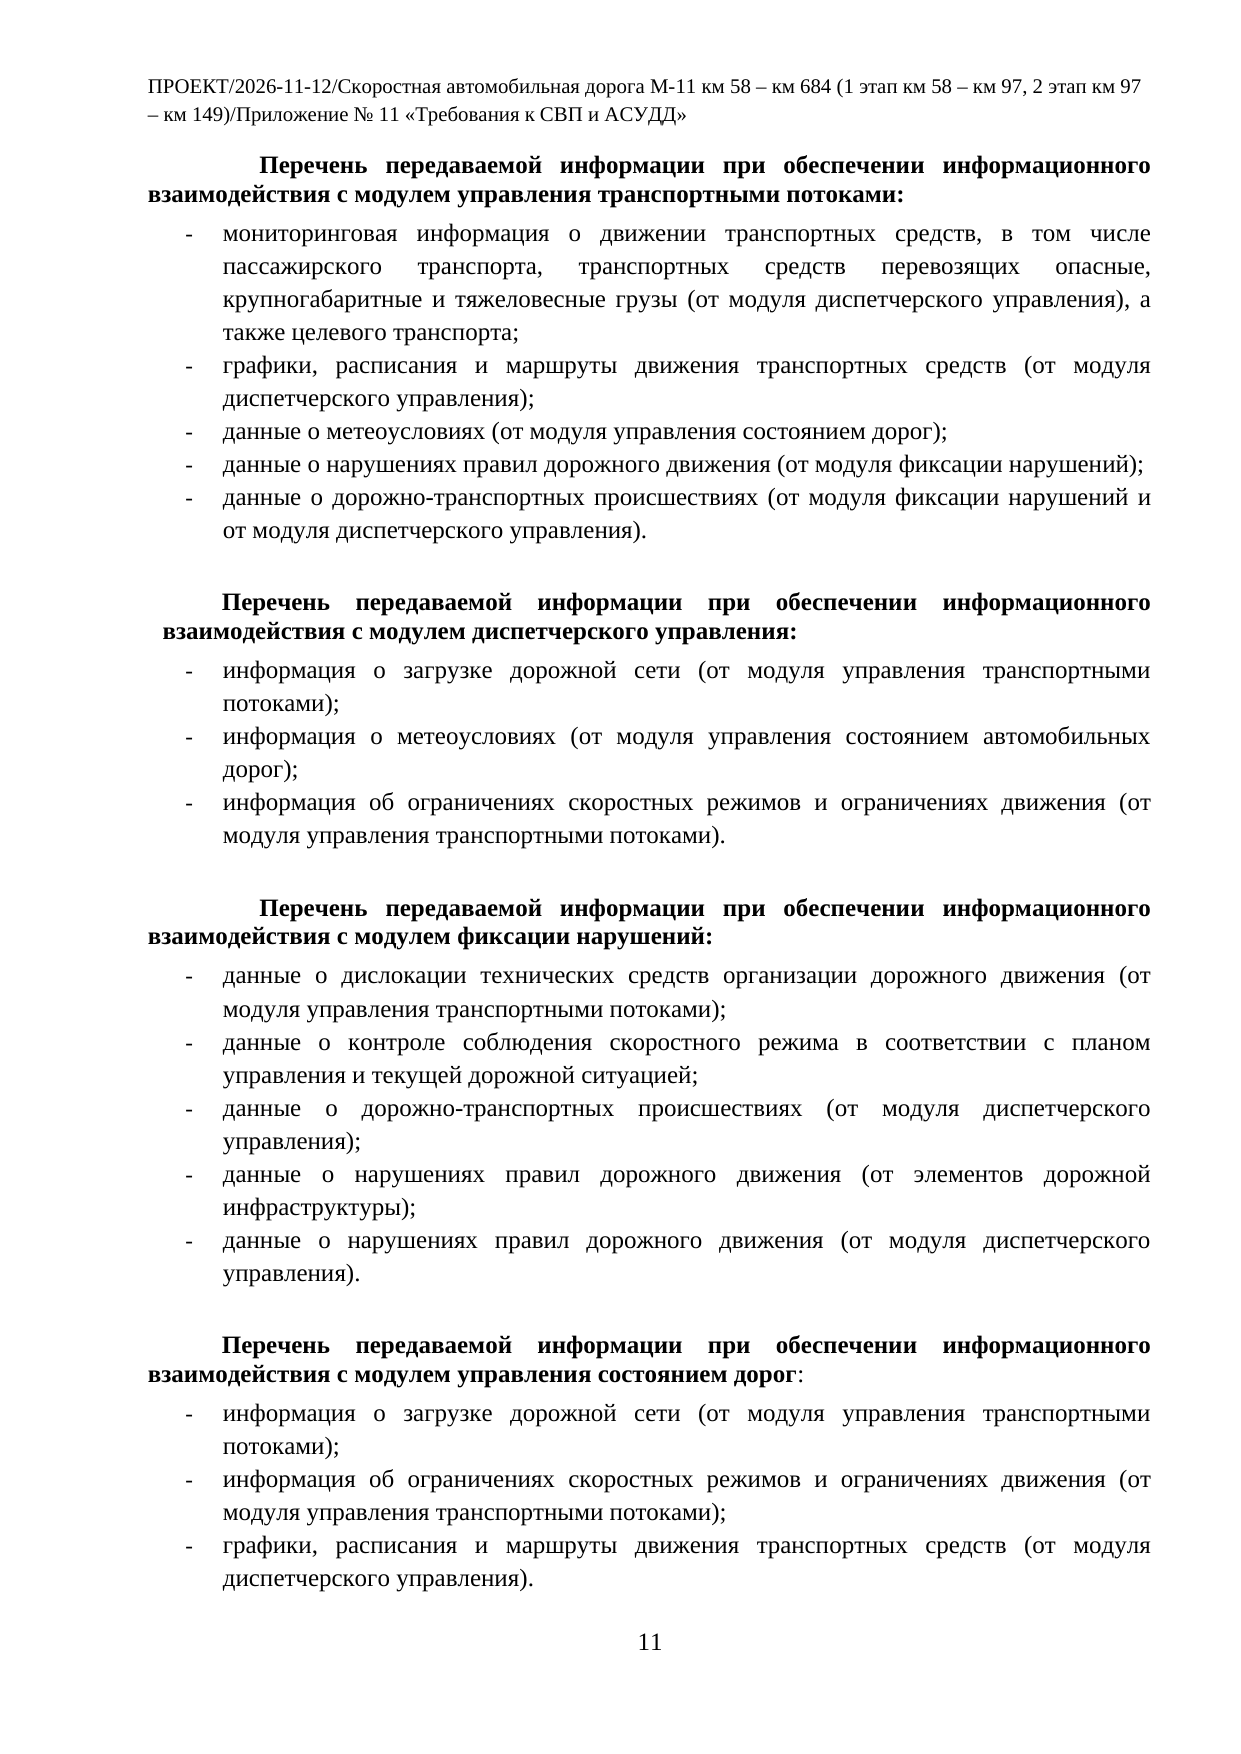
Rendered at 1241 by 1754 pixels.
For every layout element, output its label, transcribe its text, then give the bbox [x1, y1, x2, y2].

list данные о дорожно-транспортных происшествиях (от модуля диспетчерского управления); [185, 1093, 1152, 1154]
list информация о загрузке дорожной сети (от модуля управления транспортными потоками); [185, 1398, 1152, 1460]
list информация об ограничениях скоростных режимов и ограничениях движения (от модуля управления транспортными потоками); [185, 1464, 1152, 1526]
list информация об ограничениях скоростных режимов и ограничениях движения (от модуля управления транспортными потоками). [185, 787, 1152, 849]
list мониторинговая информация о движении транспортных средств, в том числе пассажирского транспорта, транспортных средств перевозящих опасные, крупногабаритные и тяжеловесные грузы (от модуля диспетчерского управления), а также целевого транспорта; [185, 218, 1152, 346]
list данные о нарушениях правил дорожного движения (от модуля фиксации нарушений); [185, 449, 1152, 478]
text Перечень передаваемой информации при обеспечении информационного взаимодействия с модулем управления состоянием дорог: [148, 1330, 1152, 1387]
list данные о контроле соблюдения скоростного режима в соответствии с планом управления и текущей дорожной ситуацией; [185, 1027, 1152, 1088]
list графики, расписания и маршруты движения транспортных средств (от модуля диспетчерского управления). [185, 1530, 1152, 1592]
list данные о дорожно-транспортных происшествиях (от модуля фиксации нарушений и от модуля диспетчерского управления). [185, 482, 1152, 544]
text Перечень передаваемой информации при обеспечении информационного взаимодействия с модулем диспетчерского управления: [162, 587, 1152, 645]
list данные о метеоусловиях (от модуля управления состоянием дорог); [185, 416, 1152, 445]
list графики, расписания и маршруты движения транспортных средств (от модуля диспетчерского управления); [185, 350, 1152, 412]
list информация о метеоусловиях (от модуля управления состоянием автомобильных дорог); [185, 721, 1152, 783]
list данные о нарушениях правил дорожного движения (от элементов дорожной инфраструктуры); [185, 1159, 1152, 1221]
text Перечень передаваемой информации при обеспечении информационного взаимодействия с модулем управления транспортными потоками: [148, 150, 1152, 208]
list данные о нарушениях правил дорожного движения (от модуля диспетчерского управления). [185, 1225, 1152, 1287]
text Перечень передаваемой информации при обеспечении информационного взаимодействия с модулем фиксации нарушений: [148, 893, 1152, 950]
list информация о загрузке дорожной сети (от модуля управления транспортными потоками); [185, 655, 1152, 717]
list данные о дислокации технических средств организации дорожного движения (от модуля управления транспортными потоками); [185, 961, 1152, 1022]
